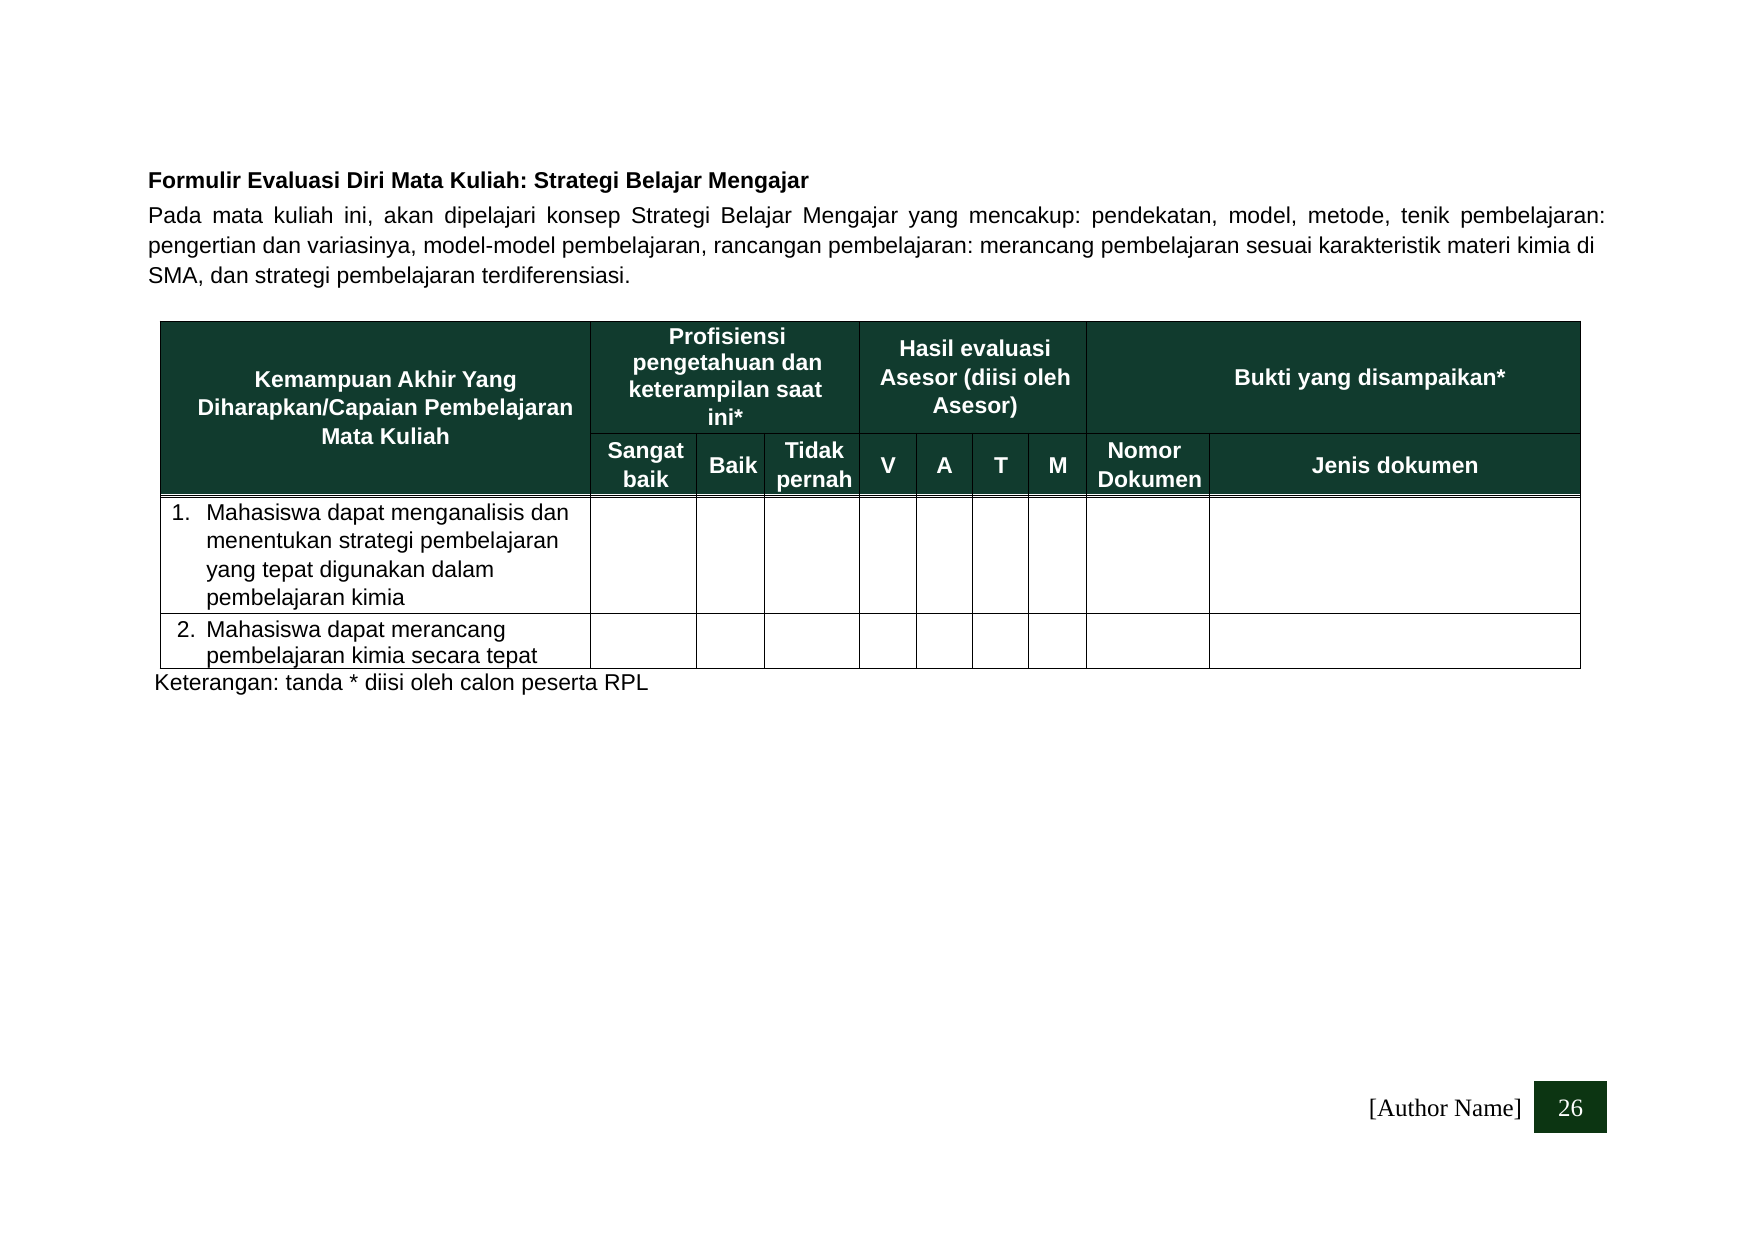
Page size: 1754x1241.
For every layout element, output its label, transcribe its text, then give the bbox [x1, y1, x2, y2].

text Pada mata kuliah ini, akan dipelajari konsep Strategi Belajar Mengajar yang mencakup: pendekatan, model, metode, tenik pembelajaran: pengertian dan variasinya, model-model pembelajaran, rancangan pembelajaran: merancang pembelajaran sesuai karakteristik materi kimia di [148, 202, 1607, 259]
table_cell M [1029, 434, 1086, 494]
table_cell [1087, 614, 1209, 668]
table_cell Mahasiswa dapat menganalisis dan menentukan strategi pembelajaran yang tepat digunakan dalam pembelajaran kimia [161, 498, 590, 613]
table_cell V [860, 434, 916, 494]
table_cell [1087, 498, 1209, 613]
table_cell Mahasiswa dapat merancang pembelajaran kimia secara tepat [161, 614, 590, 668]
table_cell [917, 614, 972, 668]
subtitle Formulir Evaluasi Diri Mata Kuliah: Strategi Belajar Mengajar [148, 167, 1607, 193]
table_cell [1210, 614, 1580, 668]
table_header Bukti yang disampaikan* [1209, 322, 1580, 433]
table_cell [1029, 614, 1086, 668]
table_cell Tidak pernah [765, 434, 859, 494]
table_cell [917, 498, 972, 613]
table_cell [765, 498, 859, 613]
table_cell [591, 614, 696, 668]
table_header [1087, 322, 1209, 433]
table_cell Jenis dokumen [1210, 434, 1580, 494]
table_cell [860, 614, 916, 668]
table_cell [973, 614, 1028, 668]
table_cell Baik [697, 434, 764, 494]
table_cell [1029, 498, 1086, 613]
table_cell A [917, 434, 972, 494]
table_cell [591, 498, 696, 613]
table_header Hasil evaluasi Asesor (diisi oleh Asesor) [860, 322, 1086, 433]
table_cell [765, 614, 859, 668]
text Keterangan: tanda * diisi oleh calon peserta RPL [148, 669, 1607, 696]
table_cell [1210, 498, 1580, 613]
table_cell [973, 498, 1028, 613]
table_cell Sangat baik [591, 434, 696, 494]
text SMA, dan strategi pembelajaran terdiferensiasi. [148, 262, 1607, 289]
table_cell T [973, 434, 1028, 494]
table_cell Nomor Dokumen [1087, 434, 1209, 494]
table_cell [697, 614, 764, 668]
table_header Kemampuan Akhir Yang Diharapkan/Capaian Pembelajaran Mata Kuliah [161, 322, 590, 494]
table_cell [860, 498, 916, 613]
table_cell [697, 498, 764, 613]
table_header Profisiensi pengetahuan dan keterampilan saat ini* [591, 322, 859, 433]
